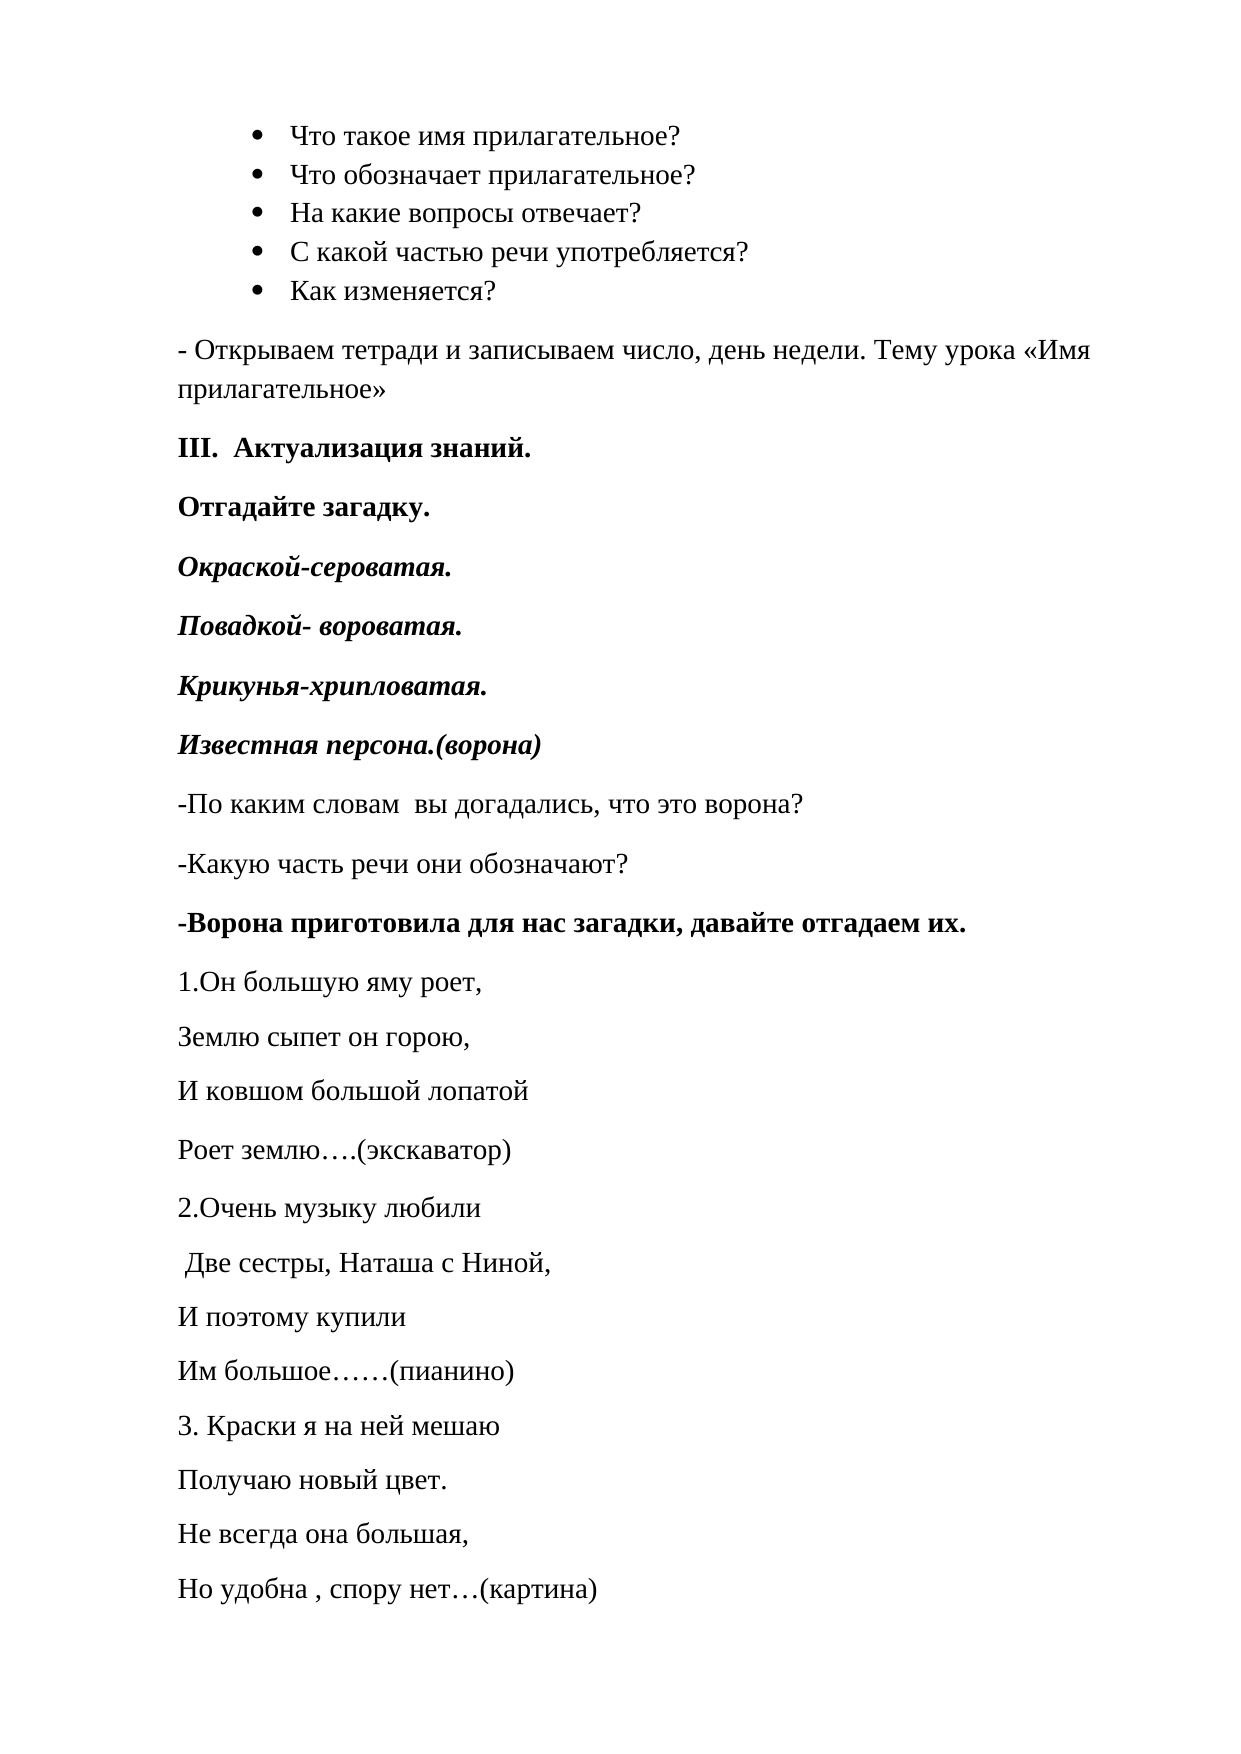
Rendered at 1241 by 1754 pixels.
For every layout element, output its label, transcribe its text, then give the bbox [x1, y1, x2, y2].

list Что обозначает прилагательное? [252, 157, 1152, 190]
text Отгадайте загадку. [177, 489, 1152, 523]
text И поэтому купили [177, 1299, 1152, 1333]
text 3. Краски я на ней мешаю [177, 1408, 1152, 1441]
text -Ворона приготовила для нас загадки, давайте отгадаем их. [177, 905, 1152, 939]
text 1.Он большую яму роет, [177, 964, 1152, 998]
text Две сестры, Наташа с Ниной, [177, 1245, 1152, 1278]
list С какой частью речи употребляется? [252, 234, 1152, 268]
text -По каким словам вы догадались, что это ворона? [177, 786, 1152, 820]
text III. Актуализация знаний. [177, 430, 1152, 464]
text Повадкой- вороватая. [177, 608, 1152, 642]
text Не всегда она большая, [177, 1517, 1152, 1550]
text Окраской-сероватая. [177, 549, 1152, 582]
text Получаю новый цвет. [177, 1462, 1152, 1496]
text Роет землю….(экскаватор) [177, 1132, 1152, 1165]
list На какие вопросы отвечает? [252, 195, 1152, 229]
text -Какую часть речи они обозначают? [177, 846, 1152, 879]
text Им большое……(пианино) [177, 1353, 1152, 1387]
list Как изменяется? [252, 273, 1152, 306]
text И ковшом большой лопатой [177, 1073, 1152, 1107]
text Но удобна , спору нет…(картина) [177, 1571, 1152, 1604]
text Известная персона.(ворона) [177, 727, 1152, 761]
text Крикунья-хрипловатая. [177, 668, 1152, 701]
text - Открываем тетради и записываем число, день недели. Тему урока «Имя прилагательное» [177, 332, 1152, 404]
text 2.Очень музыку любили [177, 1190, 1152, 1224]
text Землю сыпет он горою, [177, 1019, 1152, 1052]
list Что такое имя прилагательное? [252, 118, 1152, 152]
